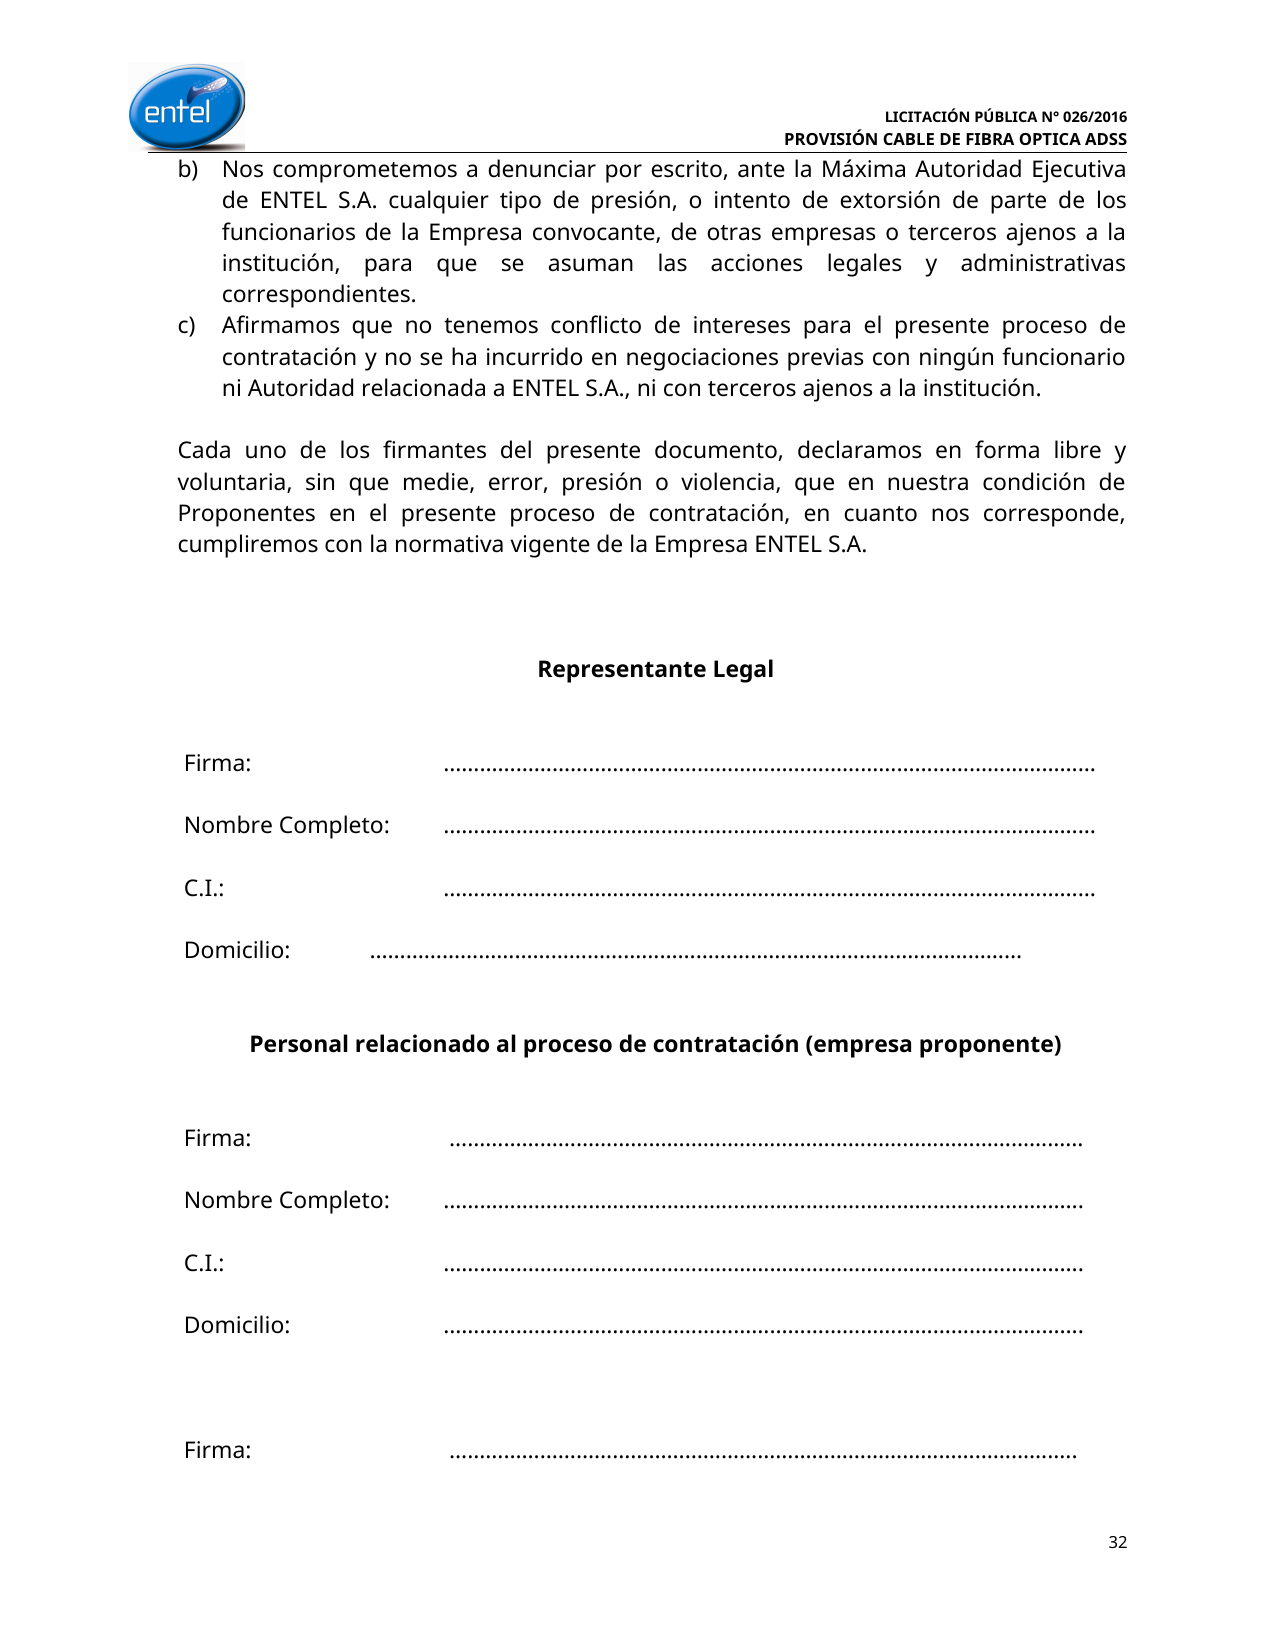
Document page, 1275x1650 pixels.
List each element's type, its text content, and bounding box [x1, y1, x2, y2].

picture [128, 62, 246, 152]
text Personal relacionado al proceso de contratación (empresa proponente) [184, 1028, 1127, 1059]
text Domicilio: ……………………………………………………………………………………………… [184, 934, 1127, 965]
text Domicilio: ……………………………………………………………………………………………. [184, 1309, 1127, 1340]
text Nombre Completo: ……………………………………………………………………………………………. [184, 1184, 1127, 1215]
text Cada uno de los firmantes del presente documento, declaramos en forma libre y voluntaria, sin que medie, error, presión o violencia, que en nuestra condición de Proponentes en el presente proceso de contratación, en cuanto nos corresponde, cumpliremos con la normativa vigente de la Empresa ENTEL S.A. [177, 434, 1127, 559]
text Representante Legal [184, 653, 1127, 684]
text Firma: …………………………………………………………………………………………… [184, 1122, 1127, 1153]
text Firma: ………………………………………………………………………………………….. [184, 1434, 1127, 1465]
list Nos comprometemos a denunciar por escrito, ante la Máxima Autoridad Ejecutiva de ENTEL S.A. cualquier tipo de presión, o intento de extorsión de parte de los funcionarios de la Empresa convocante, de otras empresas o terceros ajenos a la institución, para que se asuman las acciones legales y administrativas correspondientes. [177, 153, 1127, 309]
text C.I.: ……………………………………………………………………………………………… [184, 872, 1127, 903]
text Firma: ……………………………………………………………………………………………… [184, 747, 1127, 778]
text Nombre Completo: ……………………………………………………………………………………………… [184, 809, 1127, 840]
list Afirmamos que no tenemos conflicto de intereses para el presente proceso de contratación y no se ha incurrido en negociaciones previas con ningún funcionario ni Autoridad relacionada a ENTEL S.A., ni con terceros ajenos a la institución. [177, 309, 1127, 403]
text C.I.: ……………………………………………………………………………………………. [184, 1247, 1127, 1278]
